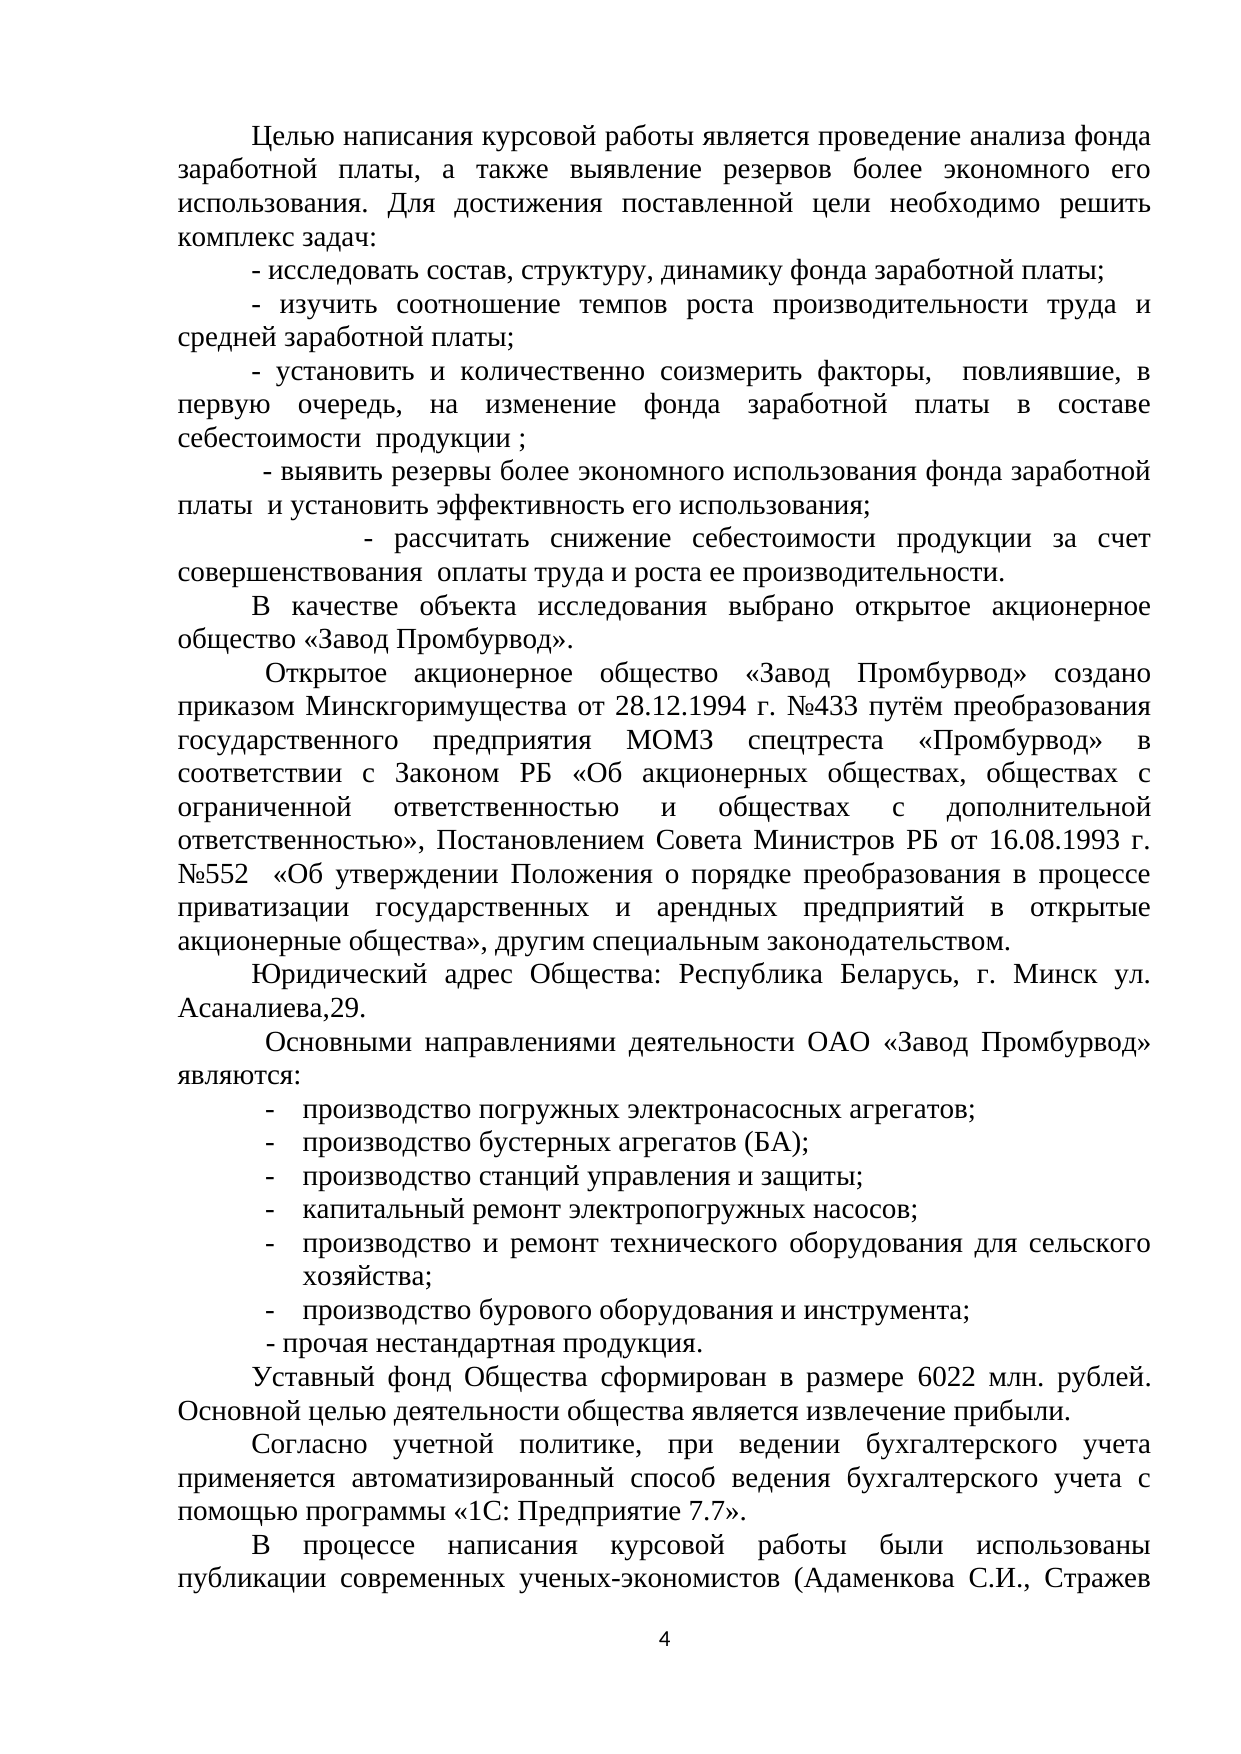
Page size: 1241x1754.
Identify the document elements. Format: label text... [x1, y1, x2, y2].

list производство бурового оборудования и инструмента; [265, 1292, 1152, 1326]
text Открытое акционерное общество «Завод Промбурвод» создано приказом Минскгоримущества от 28.12.1994 г. №433 путём преобразования государственного предприятия МОМЗ спецтреста «Промбурвод» в соответствии с Законом РБ «Об акционерных обществах, обществах с ограниченной ответственностью и обществах с дополнительной ответственностью», Постановлением Совета Министров РБ от 16.08.1993 г. №552 «Об утверждении Положения о порядке преобразования в процессе приватизации государственных и арендных предприятий в открытые акционерные общества», другим специальным законодательством. [177, 655, 1152, 957]
list производство станций управления и защиты; [265, 1158, 1152, 1191]
list капитальный ремонт электропогружных насосов; [265, 1191, 1152, 1225]
text Уставный фонд Общества сформирован в размере 6022 млн. рублей. Основной целью деятельности общества является извлечение прибыли. [177, 1359, 1152, 1426]
text В качестве объекта исследования выбрано открытое акционерное общество «Завод Промбурвод». [177, 588, 1152, 655]
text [177, 1527, 1152, 1594]
text - рассчитать снижение себестоимости продукции за счет совершенствования оплаты труда и роста ее производительности. [177, 521, 1152, 588]
text Юридический адрес Общества: Республика Беларусь, г. Минск ул. Асаналиева,29. [177, 957, 1152, 1024]
text Целью написания курсовой работы является проведение анализа фонда заработной платы, а также выявление резервов более экономного его использования. Для достижения поставленной цели необходимо решить комплекс задач: [177, 118, 1152, 252]
text Основными направлениями деятельности ОАО «Завод Промбурвод» являются: [177, 1024, 1152, 1091]
text - исследовать состав, структуру, динамику фонда заработной платы; [177, 252, 1152, 286]
text - выявить резервы более экономного использования фонда заработной платы и установить эффективность его использования; [177, 453, 1152, 521]
text - прочая нестандартная продукция. [177, 1326, 1152, 1359]
list производство погружных электронасосных агрегатов; [265, 1091, 1152, 1124]
text - установить и количественно соизмерить факторы, повлиявшие, в первую очередь, на изменение фонда заработной платы в составе себестоимости продукции ; [177, 353, 1152, 453]
text - изучить соотношение темпов роста производительности труда и средней заработной платы; [177, 286, 1152, 353]
text Согласно учетной политике, при ведении бухгалтерского учета применяется автоматизированный способ ведения бухгалтерского учета с помощью программы «1С: Предприятие 7.7». [177, 1426, 1152, 1527]
list производство бустерных агрегатов (БА); [265, 1124, 1152, 1158]
list производство и ремонт технического оборудования для сельского хозяйства; [265, 1225, 1152, 1292]
